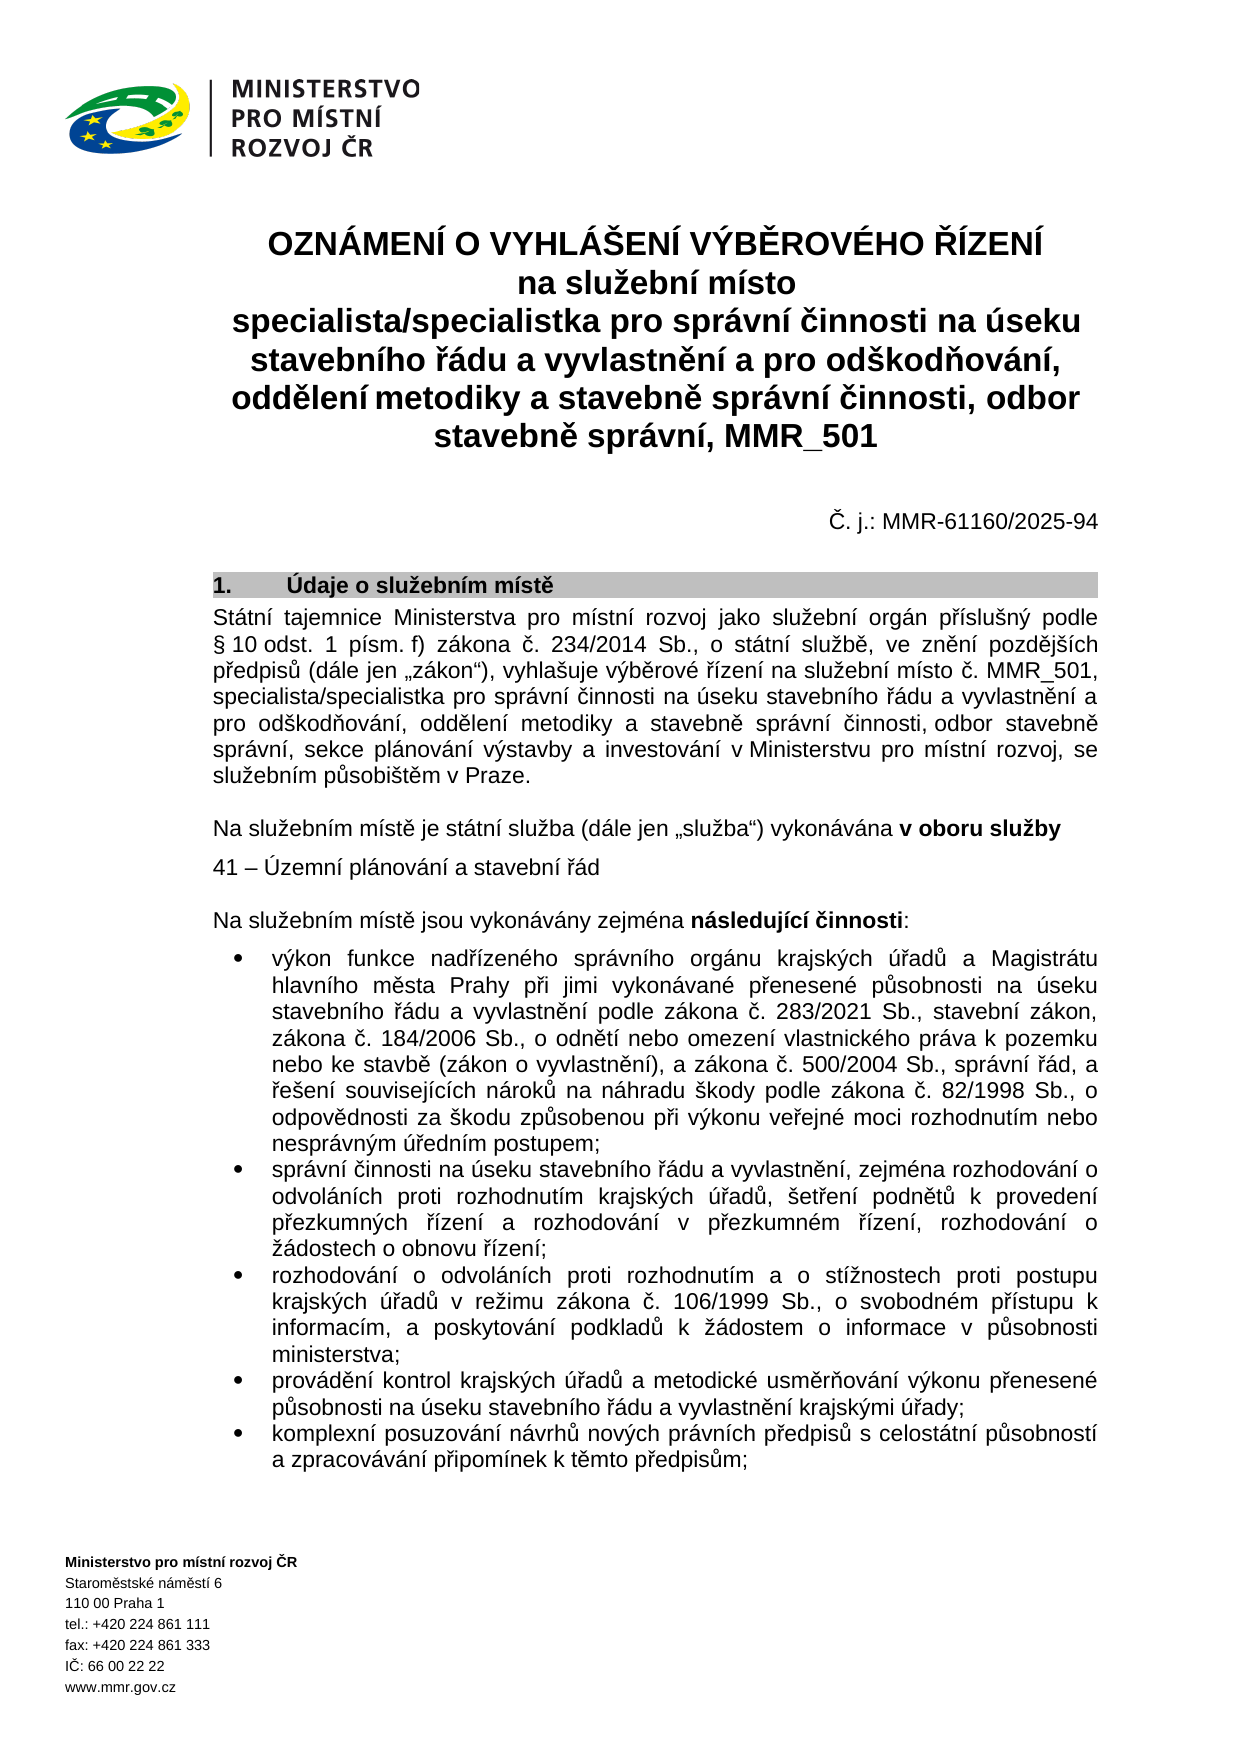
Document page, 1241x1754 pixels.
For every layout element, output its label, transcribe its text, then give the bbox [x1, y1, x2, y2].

subtitle 1. Údaje o služebním místě [213, 572, 1098, 598]
list komplexní posuzování návrhů nových právních předpisů s celostátní působností a zpracovávání připomínek k těmto předpisům; [234, 1420, 1098, 1472]
text Státní tajemnice Ministerstva pro místní rozvoj jako služební orgán příslušný podle § 10 odst. 1 písm. f) zákona č. 234/2014 Sb., o státní službě, ve znění pozdějších předpisů (dále jen „zákon“), vyhlašuje výběrové řízení na služební místo č. MMR_501, specialista/specialistka pro správní činnosti na úseku stavebního řádu a vyvlastnění a pro odškodňování, oddělení metodiky a stavebně správní činnosti, odbor stavebně správní, sekce plánování výstavby a investování v Ministerstvu pro místní rozvoj, se služebním působištěm v Praze. [213, 604, 1098, 789]
text Na služebním místě je státní služba (dále jen „služba“) vykonávána v oboru služby [213, 815, 1098, 841]
text 41 – Územní plánování a stavební řád [213, 854, 1098, 880]
text specialista/specialistka pro správní činnosti na úseku stavebního řádu a vyvlastnění a pro odškodňování, oddělení metodiky a stavebně správní činnosti, odbor stavebně správní, MMR_501 [213, 301, 1098, 455]
picture [65, 79, 420, 157]
list provádění kontrol krajských úřadů a metodické usměrňování výkonu přenesené působnosti na úseku stavebního řádu a vyvlastnění krajskými úřady; [234, 1367, 1098, 1420]
list rozhodování o odvoláních proti rozhodnutím a o stížnostech proti postupu krajských úřadů v režimu zákona č. 106/1999 Sb., o svobodném přístupu k informacím, a poskytování podkladů k žádostem o informace v působnosti ministerstva; [234, 1262, 1098, 1367]
text Na služebním místě jsou vykonávány zejména následující činnosti: [213, 907, 1098, 933]
text na služební místo [213, 263, 1098, 301]
text Č. j.: MMR-61160/2025-94 [729, 508, 1098, 534]
text OZNÁMENÍ O VYHLÁŠENÍ VÝBĚROVÉHO ŘÍZENÍ [213, 224, 1098, 263]
list výkon funkce nadřízeného správního orgánu krajských úřadů a Magistrátu hlavního města Prahy při jimi vykonávané přenesené působnosti na úseku stavebního řádu a vyvlastnění podle zákona č. 283/2021 Sb., stavební zákon, zákona č. 184/2006 Sb., o odnětí nebo omezení vlastnického práva k pozemku nebo ke stavbě (zákon o vyvlastnění), a zákona č. 500/2004 Sb., správní řád, a řešení souvisejících nároků na náhradu škody podle zákona č. 82/1998 Sb., o odpovědnosti za škodu způsobenou při výkonu veřejné moci rozhodnutím nebo nesprávným úředním postupem; [234, 945, 1098, 1156]
list správní činnosti na úseku stavebního řádu a vyvlastnění, zejména rozhodování o odvoláních proti rozhodnutím krajských úřadů, šetření podnětů k provedení přezkumných řízení a rozhodování v přezkumném řízení, rozhodování o žádostech o obnovu řízení; [234, 1156, 1098, 1262]
